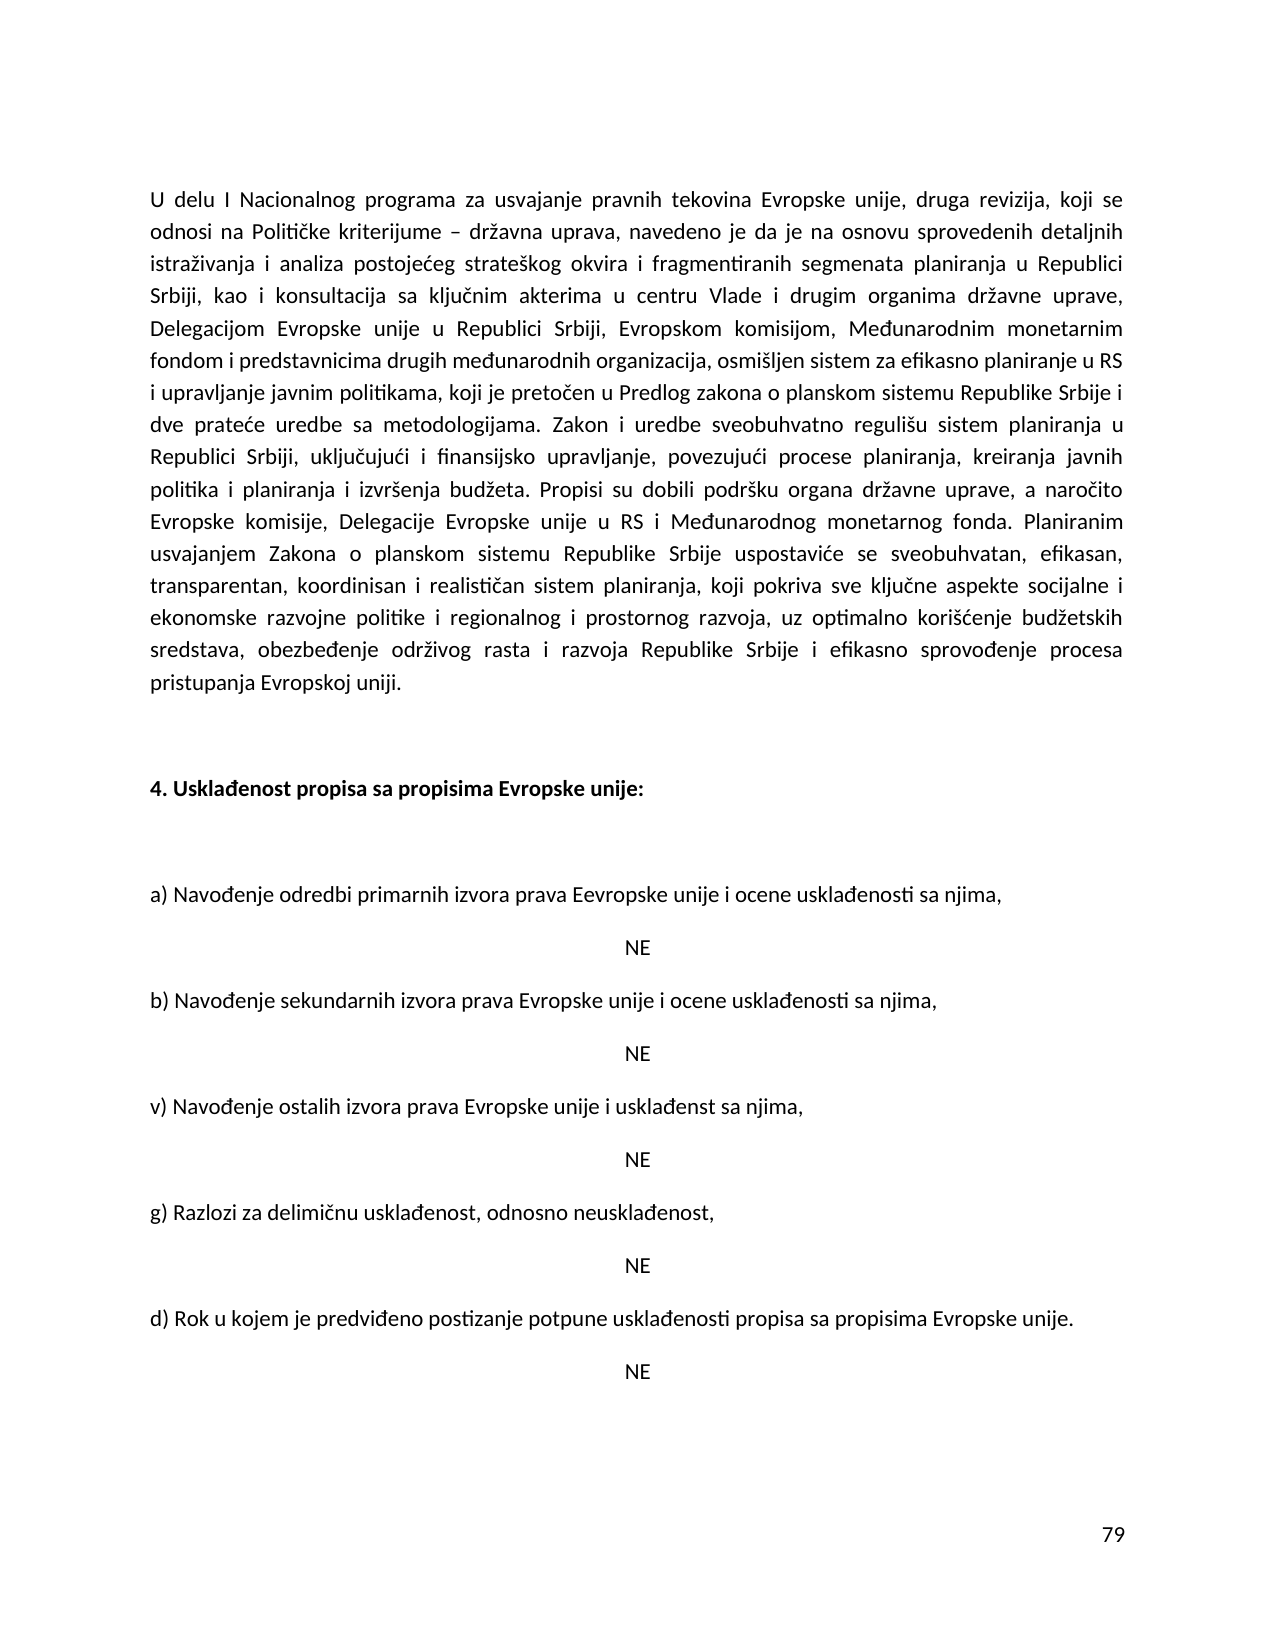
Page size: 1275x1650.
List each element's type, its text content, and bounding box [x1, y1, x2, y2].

text b) Navođenje sekundarnih izvora prava Evropske unije i ocene usklađenosti sa njima, [150, 986, 1125, 1014]
text NE [150, 1251, 1125, 1279]
text NE [150, 1039, 1125, 1067]
text NE [150, 1357, 1125, 1385]
text a) Navođenje odredbi primarnih izvora prava Eevropske unije i ocene usklađenosti sa njima, [150, 880, 1125, 908]
text NE [150, 933, 1125, 961]
text d) Rok u kojem je predviđeno postizanje potpune usklađenosti propisa sa propisima Evropske unije. [150, 1304, 1125, 1332]
text NE [150, 1145, 1125, 1173]
text 4. Usklađenost propisa sa propisima Evropske unije: [150, 774, 1125, 802]
text g) Razlozi za delimičnu usklađenost, odnosno neusklađenost, [150, 1198, 1125, 1226]
text U delu I Nacionalnog programa za usvajanje pravnih tekovina Evropske unije, druga revizija, koji se odnosi na Političke kriterijume – državna uprava, navedeno je da je na osnovu sprovedenih detaljnih istraživanja i analiza postojećeg strateškog okvira i fragmentiranih segmenata planiranja u Republici Srbiji, kao i konsultacija sa ključnim akterima u centru Vlade i drugim organima državne uprave, Delegacijom Evropske unije u Republici Srbiji, Evropskom komisijom, Međunarodnim monetarnim fondom i predstavnicima drugih međunarodnih organizacija, osmišljen sistem za efikasno planiranje u RS i upravljanje javnim politikama, koji je pretočen u Predlog zakona o planskom sistemu Republike Srbije i dve prateće uredbe sa metodologijama. Zakon i uredbe sveobuhvatno regulišu sistem planiranja u Republici Srbiji, uključujući i finansijsko upravljanje, povezujući procese planiranja, kreiranja javnih politika i planiranja i izvršenja budžeta. Propisi su dobili podršku organa državne uprave, a naročito Evropske komisije, Delegacije Evropske unije u RS i Međunarodnog monetarnog fonda. Planiranim usvajanjem Zakona o planskom sistemu Republike Srbije uspostaviće se sveobuhvatan, efikasan, transparentan, koordinisan i realističan sistem planiranja, koji pokriva sve ključne aspekte socijalne i ekonomske razvojne politike i regionalnog i prostornog razvoja, uz optimalno korišćenje budžetskih sredstava, obezbeđenje održivog rasta i razvoja Republike Srbije i efikasno sprovođenje procesa pristupanja Evropskoj uniji. [150, 185, 1125, 696]
text v) Navođenje ostalih izvora prava Evropske unije i usklađenst sa njima, [150, 1092, 1125, 1120]
